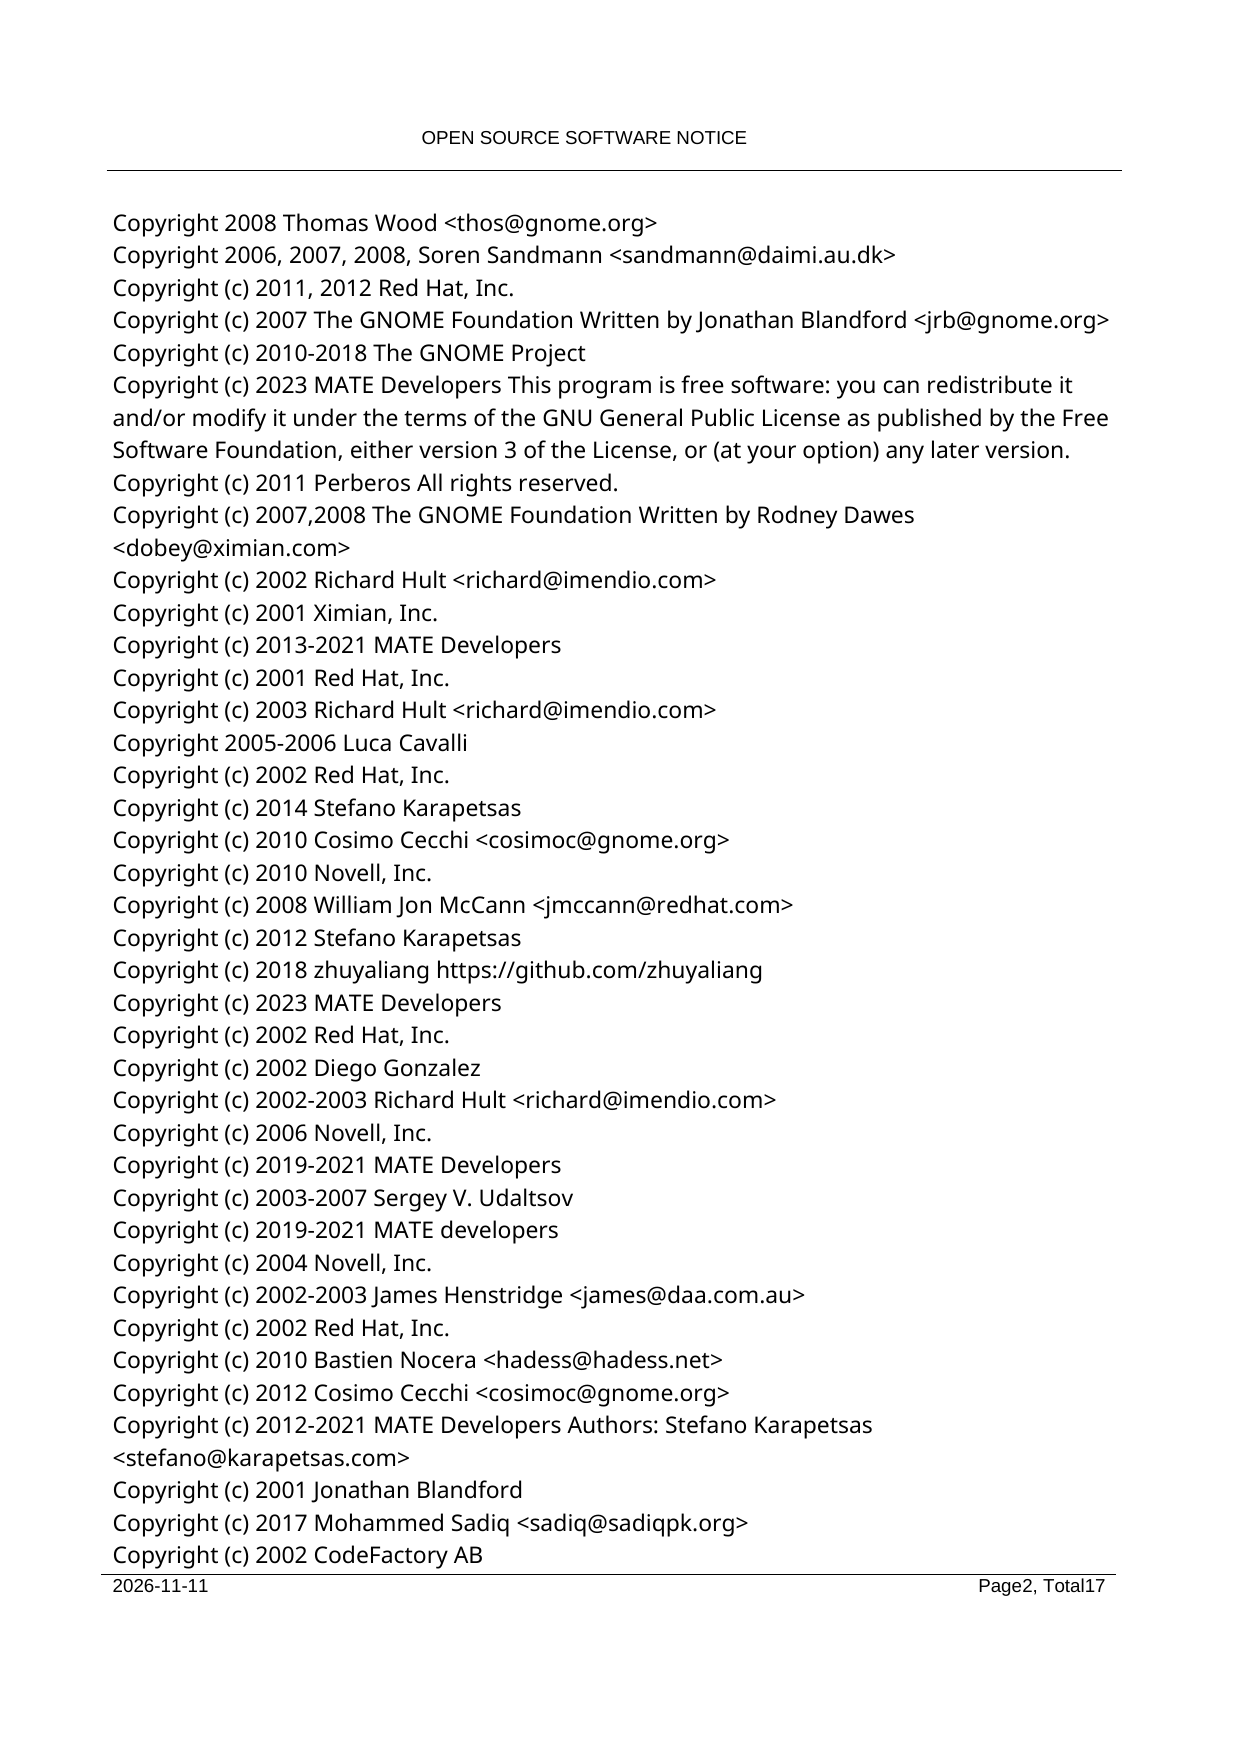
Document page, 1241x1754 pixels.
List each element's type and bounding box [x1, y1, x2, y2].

text [112, 206, 1128, 1571]
